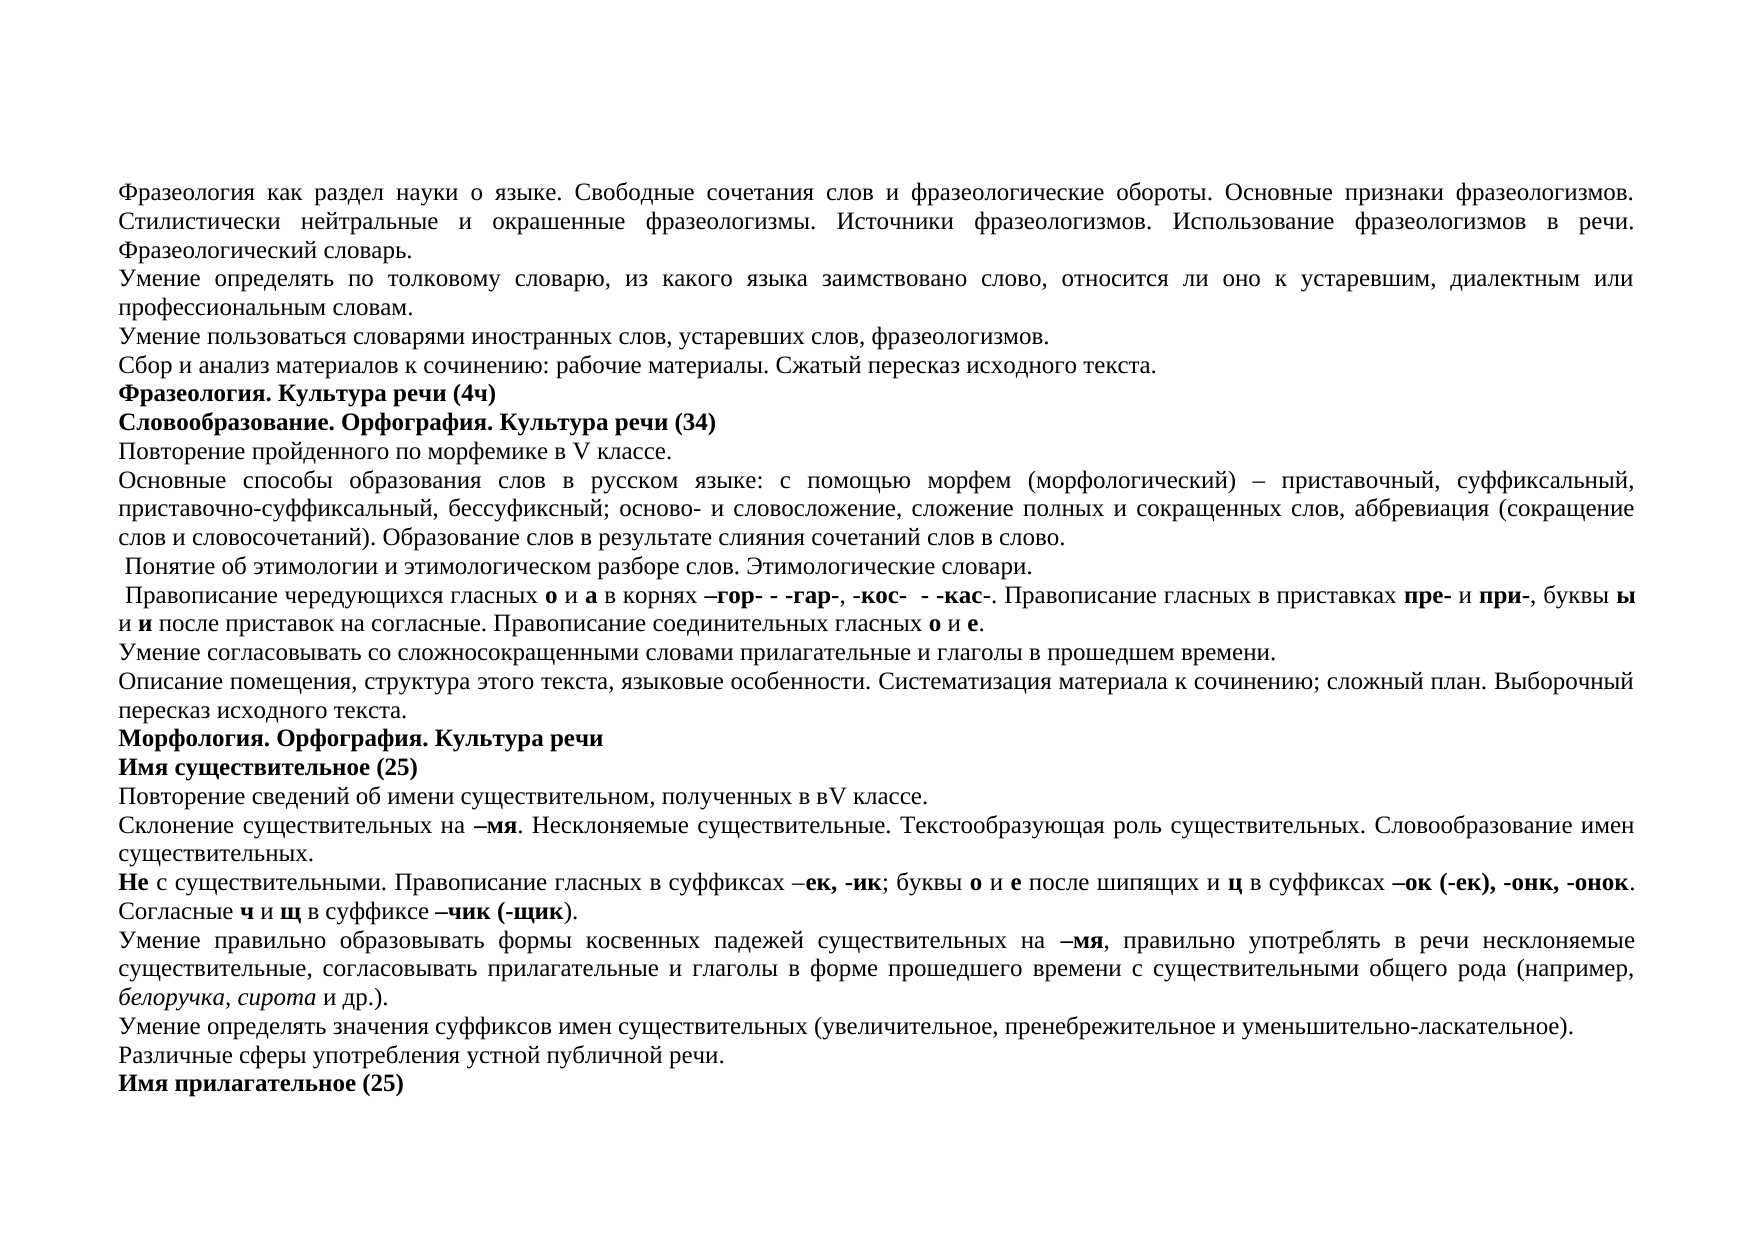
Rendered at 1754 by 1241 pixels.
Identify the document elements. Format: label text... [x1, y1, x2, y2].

text Правописание чередующихся гласных о и а в корнях –гор- - -гар-, -кос- - -кас-. Правописание гласных в приставках пре- и при-, буквы ы и и после приставок на согласные. Правописание соединительных гласных о и е. [118, 580, 1636, 637]
text Умение пользоваться словарями иностранных слов, устаревших слов, фразеологизмов. [118, 321, 1636, 350]
text Словообразование. Орфография. Культура речи (34) [118, 407, 1636, 436]
text Имя существительное (25) [118, 752, 1636, 781]
text Фразеология как раздел науки о языке. Свободные сочетания слов и фразеологические обороты. Основные признаки фразеологизмов. Стилистически нейтральные и окрашенные фразеологизмы. Источники фразеологизмов. Использование фразеологизмов в речи. Фразеологический словарь. [118, 177, 1636, 263]
text Различные сферы употребления устной публичной речи. [118, 1040, 1636, 1068]
text Основные способы образования слов в русском языке: с помощью морфем (морфологический) – приставочный, суффиксальный, приставочно-суффиксальный, бессуфиксный; осново- и словосложение, сложение полных и сокращенных слов, аббревиация (сокращение слов и словосочетаний). Образование слов в результате слияния сочетаний слов в слово. [118, 465, 1636, 551]
text Повторение сведений об имени существительном, полученных в вV классе. [118, 781, 1636, 810]
text Умение правильно образовывать формы косвенных падежей существительных на –мя, правильно употреблять в речи несклоняемые существительные, согласовывать прилагательные и глаголы в форме прошедшего времени с существительными общего рода (например, белоручка, сирота и др.). [118, 925, 1636, 1011]
text Не с существительными. Правописание гласных в суффиксах –ек, -ик; буквы о и е после шипящих и ц в суффиксах –ок (-ек), -онк, -онок. Согласные ч и щ в суффиксе –чик (-щик). [118, 867, 1636, 925]
text Склонение существительных на –мя. Несклоняемые существительные. Текстообразующая роль существительных. Словообразование имен существительных. [118, 810, 1636, 867]
text Имя прилагательное (25) [118, 1068, 1636, 1097]
text Понятие об этимологии и этимологическом разборе слов. Этимологические словари. [118, 551, 1636, 580]
text Умение определять по толковому словарю, из какого языка заимствовано слово, относится ли оно к устаревшим, диалектным или профессиональным словам. [118, 263, 1636, 321]
text Умение согласовывать со сложносокращенными словами прилагательные и глаголы в прошедшем времени. [118, 637, 1636, 666]
text Умение определять значения суффиксов имен существительных (увеличительное, пренебрежительное и уменьшительно-ласкательное). [118, 1011, 1636, 1040]
text Морфология. Орфография. Культура речи [118, 723, 1636, 752]
text Описание помещения, структура этого текста, языковые особенности. Систематизация материала к сочинению; сложный план. Выборочный пересказ исходного текста. [118, 666, 1636, 723]
text Фразеология. Культура речи (4ч) [118, 378, 1636, 407]
text Сбор и анализ материалов к сочинению: рабочие материалы. Сжатый пересказ исходного текста. [118, 350, 1636, 378]
text Повторение пройденного по морфемике в V классе. [118, 436, 1636, 465]
